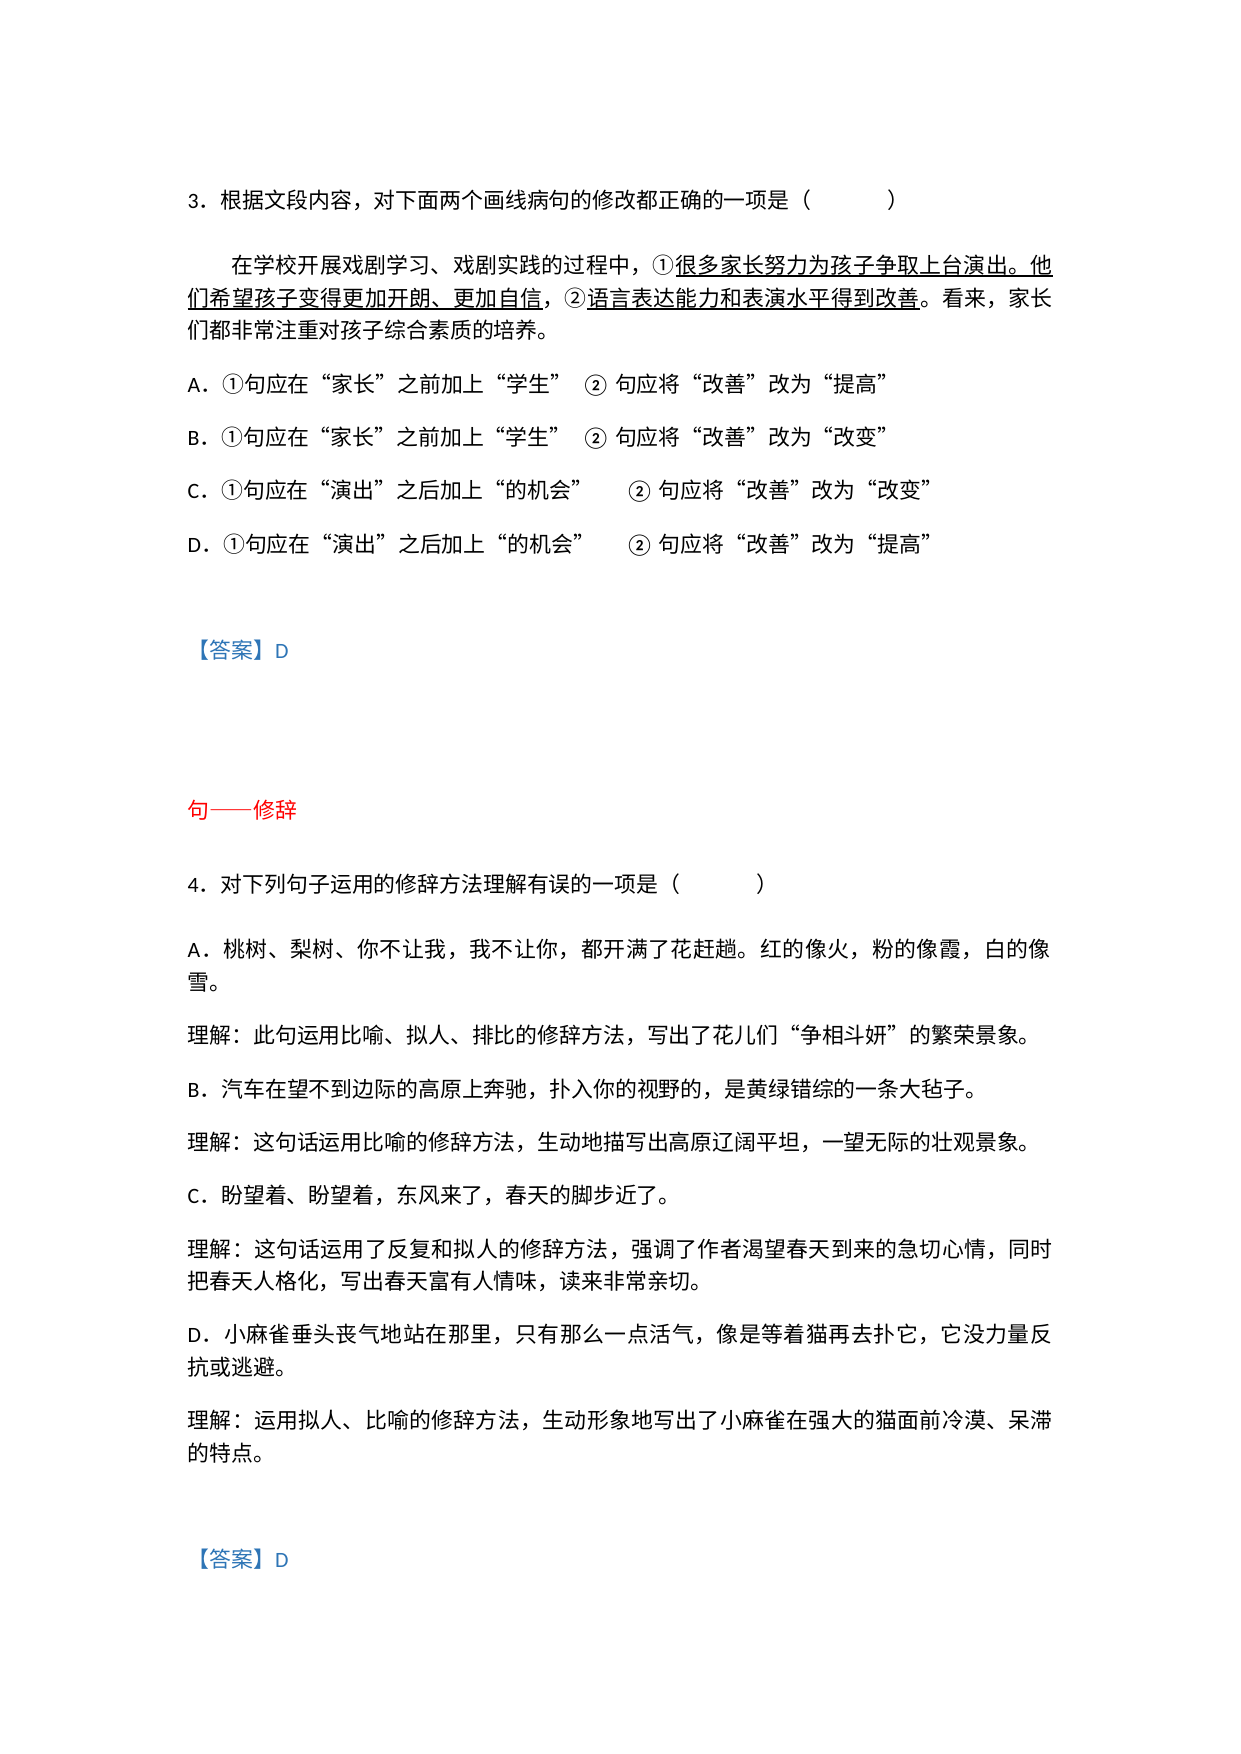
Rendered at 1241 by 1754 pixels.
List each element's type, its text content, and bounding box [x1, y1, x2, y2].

text D．小麻雀垂头丧气地站在那里，只有那么一点活气，像是等着猫再去扑它，它没力量反抗或逃避。 [187, 1317, 1053, 1382]
text 【答案】D [187, 633, 1053, 665]
text 理解：这句话运用比喻的修辞方法，生动地描写出高原辽阔平坦，一望无际的壮观景象。 [187, 1124, 1053, 1157]
text C．①句应在“演出”之后加上“的机会” ②句应将“改善”改为“改变” [187, 473, 1053, 505]
text 3．根据文段内容，对下面两个画线病句的修改都正确的一项是（ ） [187, 162, 1053, 227]
text D．①句应在“演出”之后加上“的机会” ②句应将“改善”改为“提高” [187, 526, 1053, 559]
text 在学校开展戏剧学习、戏剧实践的过程中，①很多家长努力为孩子争取上台演出。他们希望孩子变得更加开朗、更加自信，②语言表达能力和表演水平得到改善。看来，家长们都非常注重对孩子综合素质的培养。 [187, 248, 1053, 345]
text B．①句应在“家长”之前加上“学生” ②句应将“改善”改为“改变” [187, 419, 1053, 452]
text A．桃树、梨树、你不让我，我不让你，都开满了花赶趟。红的像火，粉的像霞，白的像雪。 [187, 932, 1053, 997]
text A．①句应在“家长”之前加上“学生” ②句应将“改善”改为“提高” [187, 366, 1053, 399]
text 理解：运用拟人、比喻的修辞方法，生动形象地写出了小麻雀在强大的猫面前冷漠、呆滞的特点。 [187, 1403, 1053, 1468]
text 句——修辞 [187, 793, 1053, 825]
text B．汽车在望不到边际的高原上奔驰，扑入你的视野的，是黄绿错综的一条大毡子。 [187, 1071, 1053, 1104]
text 【答案】D [187, 1542, 1053, 1574]
text 理解：这句话运用了反复和拟人的修辞方法，强调了作者渴望春天到来的急切心情，同时把春天人格化，写出春天富有人情味，读来非常亲切。 [187, 1231, 1053, 1296]
text 4．对下列句子运用的修辞方法理解有误的一项是（ ） [187, 846, 1053, 911]
text 理解：此句运用比喻、拟人、排比的修辞方法，写出了花儿们“争相斗妍”的繁荣景象。 [187, 1018, 1053, 1050]
text C．盼望着、盼望着，东风来了，春天的脚步近了。 [187, 1178, 1053, 1210]
